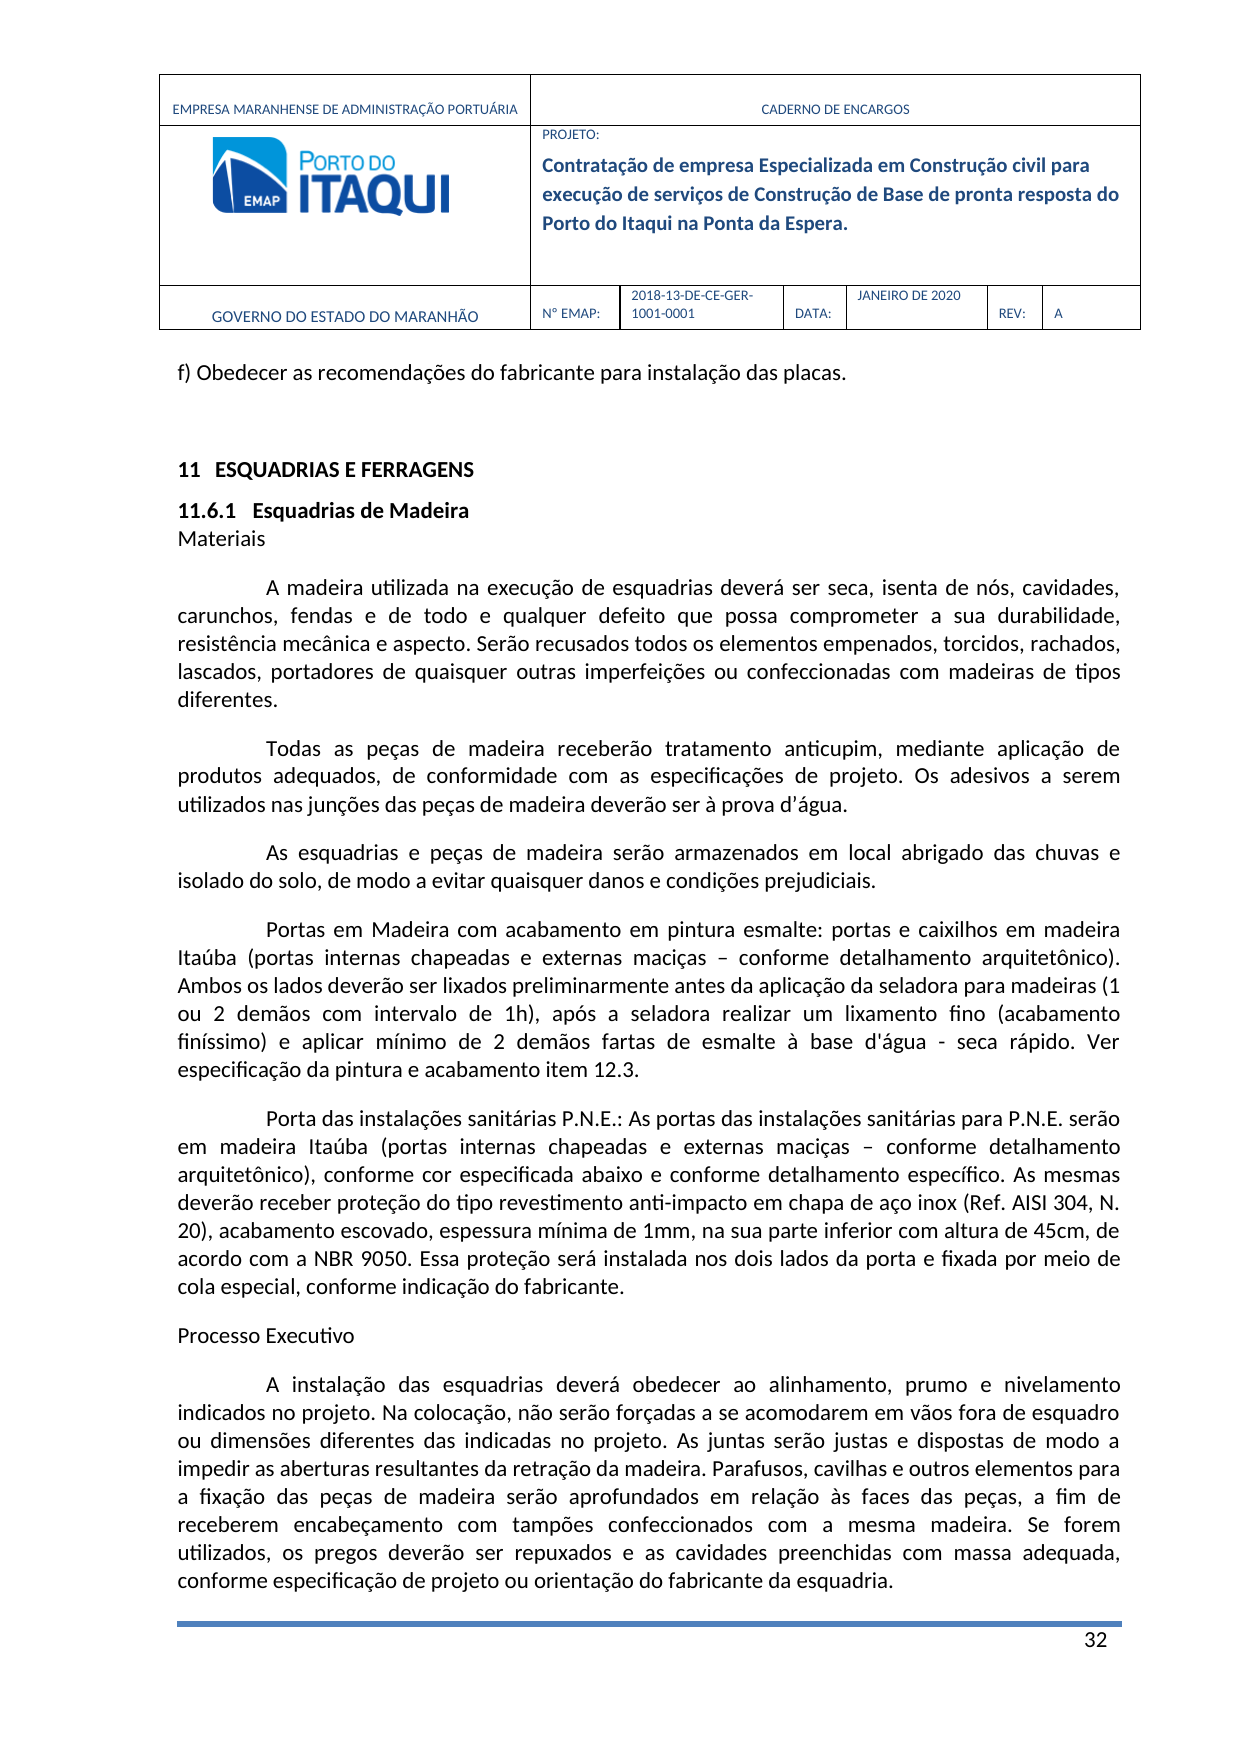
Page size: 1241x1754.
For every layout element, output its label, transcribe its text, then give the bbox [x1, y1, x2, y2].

picture [212, 137, 449, 216]
text A madeira utilizada na execução de esquadrias deverá ser seca, isenta de nós, cavidades, carunchos, fendas e de todo e qualquer defeito que possa comprometer a sua durabilidade, resistência mecânica e aspecto. Serão recusados todos os elementos empenados, torcidos, rachados, lascados, portadores de quaisquer outras imperfeições ou confeccionadas com madeiras de tipos diferentes. [177, 573, 1122, 713]
subtitle Esquadrias de Madeira [177, 496, 1122, 524]
text Todas as peças de madeira receberão tratamento anticupim, mediante aplicação de produtos adequados, de conformidade com as especificações de projeto. Os adesivos a serem utilizados nas junções das peças de madeira deverão ser à prova d’água. [177, 734, 1122, 818]
text f) Obedecer as recomendações do fabricante para instalação das placas. [177, 358, 1122, 386]
text Materiais [177, 524, 1122, 552]
text A instalação das esquadrias deverá obedecer ao alinhamento, prumo e nivelamento indicados no projeto. Na colocação, não serão forçadas a se acomodarem em vãos fora de esquadro ou dimensões diferentes das indicadas no projeto. As juntas serão justas e dispostas de modo a impedir as aberturas resultantes da retração da madeira. Parafusos, cavilhas e outros elementos para a fixação das peças de madeira serão aprofundados em relação às faces das peças, a fim de receberem encabeçamento com tampões confeccionados com a mesma madeira. Se forem utilizados, os pregos deverão ser repuxados e as cavidades preenchidas com massa adequada, conforme especificação de projeto ou orientação do fabricante da esquadria. [177, 1370, 1122, 1594]
text Porta das instalações sanitárias P.N.E.: As portas das instalações sanitárias para P.N.E. serão em madeira Itaúba (portas internas chapeadas e externas maciças – conforme detalhamento arquitetônico), conforme cor especificada abaixo e conforme detalhamento específico. As mesmas deverão receber proteção do tipo revestimento anti-impacto em chapa de aço inox (Ref. AISI 304, N. 20), acabamento escovado, espessura mínima de 1mm, na sua parte inferior com altura de 45cm, de acordo com a NBR 9050. Essa proteção será instalada nos dois lados da porta e fixada por meio de cola especial, conforme indicação do fabricante. [177, 1104, 1122, 1301]
subtitle ESQUADRIAS E FERRAGENS [177, 455, 1122, 483]
text As esquadrias e peças de madeira serão armazenados em local abrigado das chuvas e isolado do solo, de modo a evitar quaisquer danos e condições prejudiciais. [177, 838, 1122, 894]
text Portas em Madeira com acabamento em pintura esmalte: portas e caixilhos em madeira Itaúba (portas internas chapeadas e externas maciças – conforme detalhamento arquitetônico). Ambos os lados deverão ser lixados preliminarmente antes da aplicação da seladora para madeiras (1 ou 2 demãos com intervalo de 1h), após a seladora realizar um lixamento fino (acabamento finíssimo) e aplicar mínimo de 2 demãos fartas de esmalte à base d'água - seca rápido. Ver especificação da pintura e acabamento item 12.3. [177, 915, 1122, 1083]
text Processo Executivo [177, 1321, 1122, 1349]
